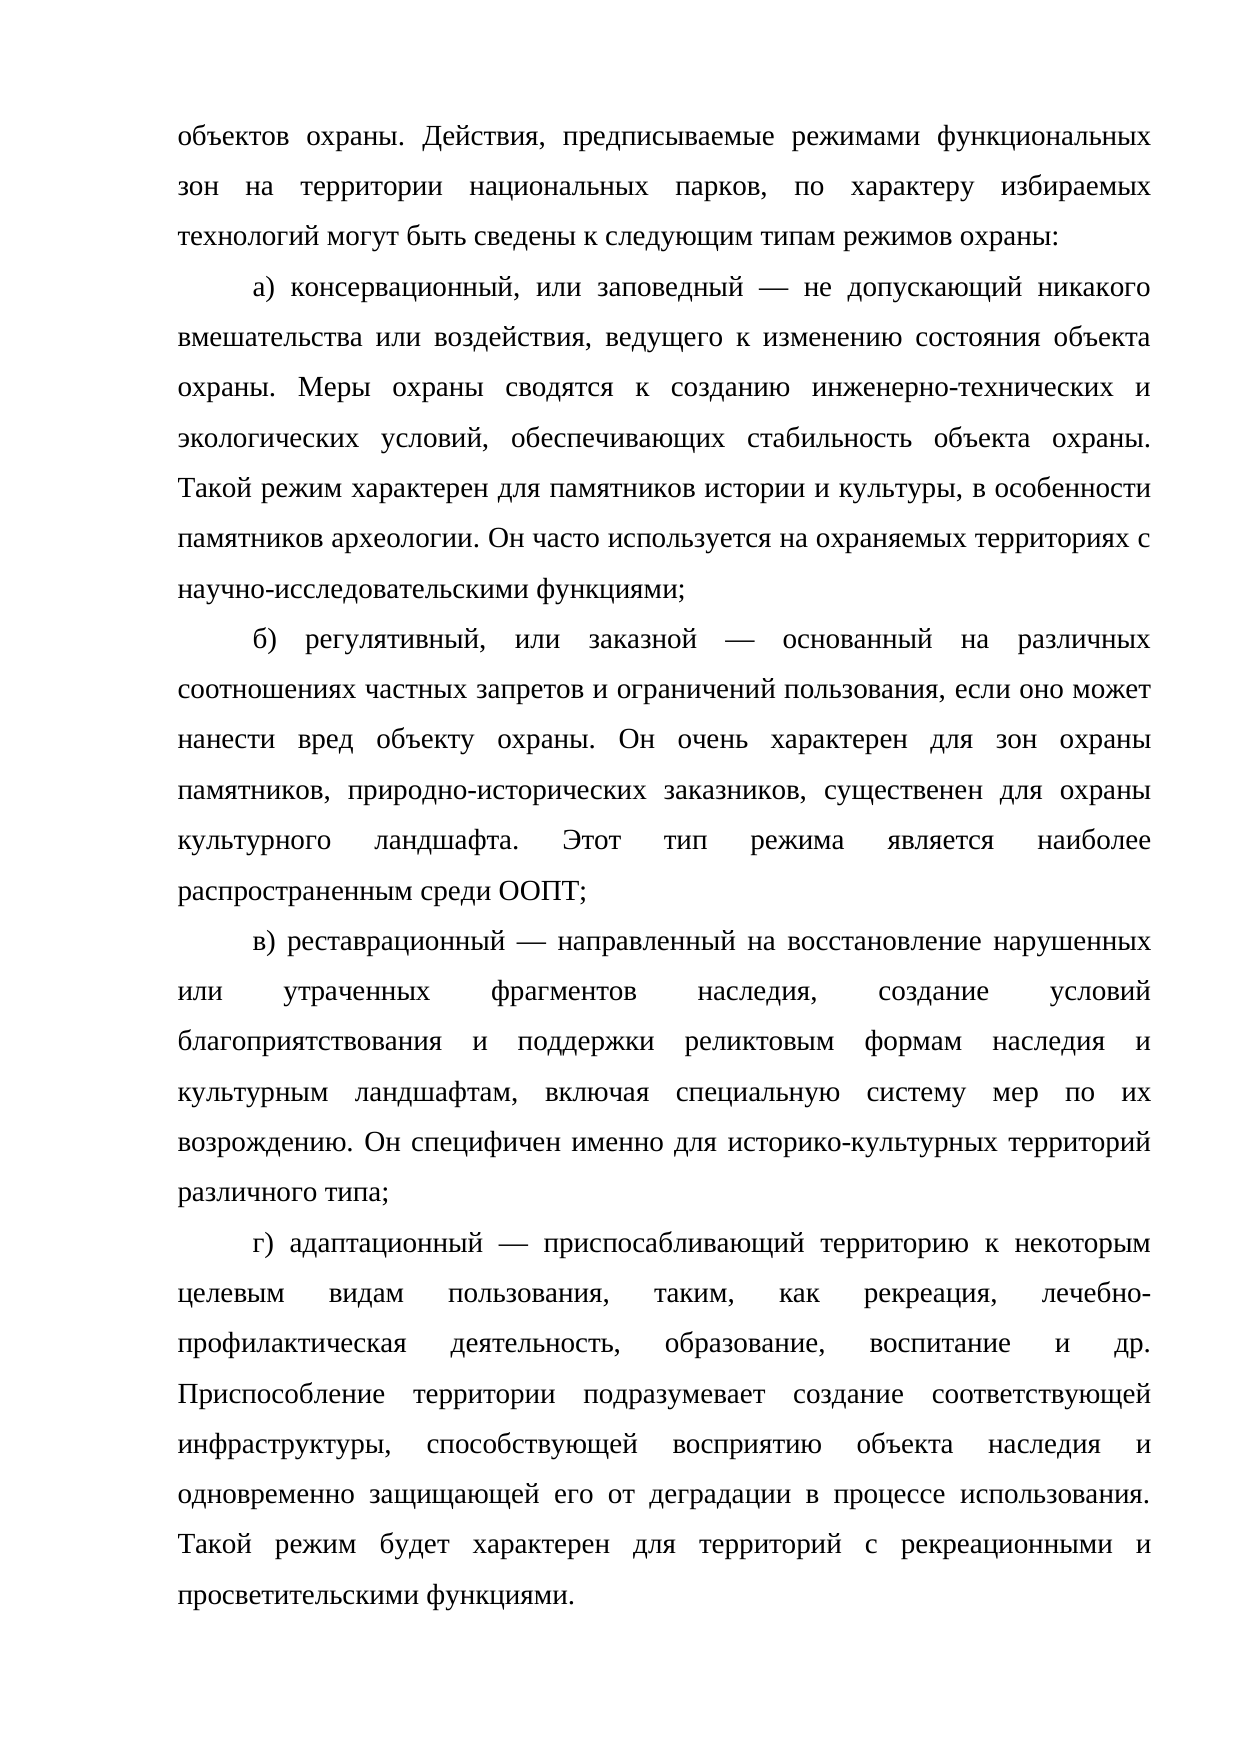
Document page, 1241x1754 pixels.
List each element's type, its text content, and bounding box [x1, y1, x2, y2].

text в) реставрационный — направленный на восстановление нарушенных или утраченных фрагментов наследия, создание условий благоприятствования и поддержки реликтовым формам наследия и культурным ландшафтам, включая специальную систему мер по их возрождению. Он специфичен именно для историко-культурных территорий различного типа; [177, 923, 1152, 1208]
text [177, 118, 1152, 252]
text б) регулятивный, или заказной — основанный на различных соотношениях частных запретов и ограничений пользования, если оно может нанести вред объекту охраны. Он очень характерен для зон охраны памятников, природно-исторических заказников, существенен для охраны культурного ландшафта. Этот тип режима является наиболее распространенным среди ООПТ; [177, 621, 1152, 906]
text а) консервационный, или заповедный — не допускающий никакого вмешательства или воздействия, ведущего к изменению состояния объекта охраны. Меры охраны сводятся к созданию инженерно-технических и экологических условий, обеспечивающих стабильность объекта охраны. Такой режим характерен для памятников истории и культуры, в особенности памятников археологии. Он часто используется на охраняемых территориях с научно-исследовательскими функциями; [177, 269, 1152, 604]
text г) адаптационный — приспосабливающий территорию к некоторым целевым видам пользования, таким, как рекреация, лечебно-профилактическая деятельность, образование, воспитание и др. Приспособление территории подразумевает создание соответствующей инфраструктуры, способствующей восприятию объекта наследия и одновременно защищающей его от деградации в процессе использования. Такой режим будет характерен для территорий с рекреационными и просветительскими функциями. [177, 1225, 1152, 1611]
